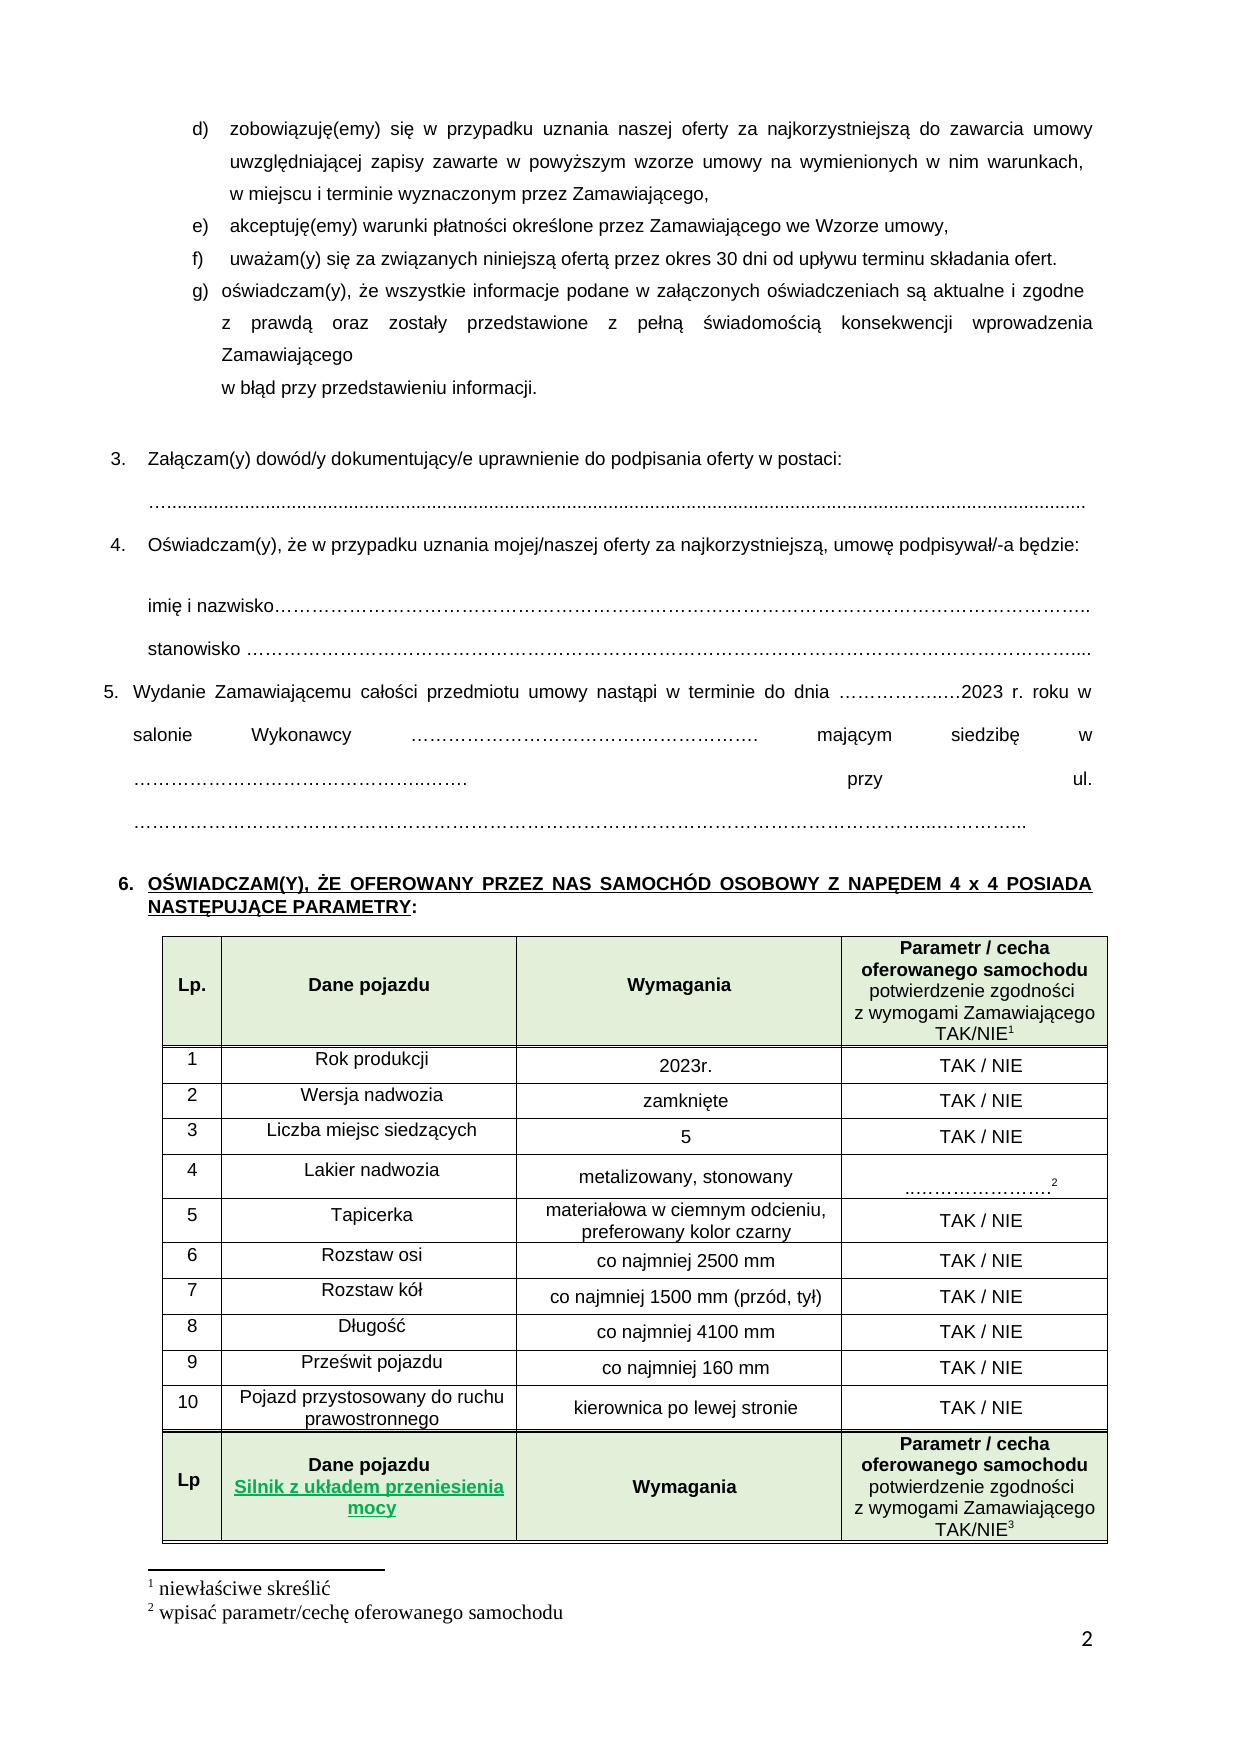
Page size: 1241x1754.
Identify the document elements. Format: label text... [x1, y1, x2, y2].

table_cell kierownica po lewej stronie [517, 1386, 841, 1429]
table_cell Rok produkcji [222, 1048, 516, 1082]
list OŚWIADCZAM(Y), ŻE OFEROWANY PRZEZ NAS SAMOCHÓD OSOBOWY Z NAPĘDEM 4 x 4 POSIADA NASTĘPUJĄCE PARAMETRY: [118, 873, 1093, 917]
table_cell 2 [163, 1084, 221, 1118]
table_header Parametr / cecha oferowanego samochodu potwierdzenie zgodności z wymogami Zamawiającego TAK/NIE [842, 937, 1107, 1045]
list uważam(y) się za związanych niniejszą ofertą przez okres 30 dni od upływu terminu składania ofert. [192, 247, 1093, 269]
table_cell TAK / NIE [842, 1279, 1107, 1314]
table_cell TAK / NIE [842, 1243, 1107, 1278]
table_header Lp. [163, 937, 221, 1045]
table_cell TAK / NIE [842, 1048, 1107, 1082]
table_cell ..…………………. [842, 1155, 1107, 1198]
table_cell TAK / NIE [842, 1084, 1107, 1118]
table_cell 6 [163, 1243, 221, 1278]
table_cell Liczba miejsc siedzących [222, 1119, 516, 1154]
table_cell Parametr / cecha oferowanego samochodu potwierdzenie zgodności z wymogami Zamawiającego TAK/NIE [842, 1433, 1107, 1540]
table_cell TAK / NIE [842, 1199, 1107, 1242]
table_cell TAK / NIE [842, 1386, 1107, 1429]
list Załączam(y) dowód/y dokumentujący/e uprawnienie do podpisania oferty w postaci: [110, 447, 1093, 469]
list Wydanie Zamawiającemu całości przedmiotu umowy nastąpi w terminie do dnia ……………..…2023 r. roku w salonie Wykonawcy ……………………………….………………. mającym siedzibę w ………………………………………..……. przy ul. ………………………………………………………………………………………………………………...…………... [103, 681, 1093, 832]
table_cell 7 [163, 1279, 221, 1314]
list …................................................................................................................................................................................. [148, 491, 1093, 512]
list akceptuję(emy) warunki płatności określone przez Zamawiającego we Wzorze umowy, [192, 215, 1093, 237]
table_cell 10 [163, 1386, 221, 1429]
table_cell Pojazd przystosowany do ruchu prawostronnego [222, 1386, 516, 1429]
table_cell 5 [517, 1119, 841, 1154]
table_cell Długość [222, 1315, 516, 1349]
table_cell Wersja nadwozia [222, 1084, 516, 1118]
table_cell 9 [163, 1351, 221, 1385]
table_cell TAK / NIE [842, 1315, 1107, 1349]
table_cell Prześwit pojazdu [222, 1351, 516, 1385]
table_cell Lakier nadwozia [222, 1155, 516, 1198]
table_cell metalizowany, stonowany [517, 1155, 841, 1198]
table_cell Tapicerka [222, 1199, 516, 1242]
list Oświadczam(y), że w przypadku uznania mojej/naszej oferty za najkorzystniejszą, umowę podpisywał/-a będzie: [110, 534, 1093, 555]
table_cell 8 [163, 1315, 221, 1349]
table_cell Rozstaw osi [222, 1243, 516, 1278]
table_cell Lp [163, 1433, 221, 1540]
table_cell 1 [163, 1048, 221, 1082]
list zobowiązuję(emy) się w przypadku uznania naszej oferty za najkorzystniejszą do zawarcia umowy uwzględniającej zapisy zawarte w powyższym wzorze umowy na wymienionych w nim warunkach, w miejscu i terminie wyznaczonym przez Zamawiającego, [192, 118, 1093, 204]
table_cell materiałowa w ciemnym odcieniu, preferowany kolor czarny [517, 1199, 841, 1242]
table_cell Dane pojazdu Silnik z układem przeniesienia mocy [222, 1433, 516, 1540]
table_cell Wymagania [517, 1433, 841, 1540]
table_cell 3 [163, 1119, 221, 1154]
table_cell co najmniej 160 mm [517, 1351, 841, 1385]
table_cell co najmniej 2500 mm [517, 1243, 841, 1278]
table_cell Rozstaw kół [222, 1279, 516, 1314]
table_cell zamknięte [517, 1084, 841, 1118]
table_cell 5 [163, 1199, 221, 1242]
list imię i nazwisko………………………………………………………………………………………………………………….. [148, 595, 1093, 616]
table_cell 2023r. [517, 1048, 841, 1082]
table_cell co najmniej 4100 mm [517, 1315, 841, 1349]
table_cell TAK / NIE [842, 1119, 1107, 1154]
text stanowisko …………………………………………………………………………………………………………………….... [148, 638, 1093, 659]
table_cell TAK / NIE [842, 1351, 1107, 1385]
table_header Wymagania [517, 937, 841, 1045]
list oświadczam(y), że wszystkie informacje podane w załączonych oświadczeniach są aktualne i zgodne z prawdą oraz zostały przedstawione z pełną świadomością konsekwencji wprowadzenia Zamawiającego w błąd przy przedstawieniu informacji. [192, 279, 1093, 398]
table_cell 4 [163, 1155, 221, 1198]
table_cell co najmniej 1500 mm (przód, tył) [517, 1279, 841, 1314]
table_header Dane pojazdu [222, 937, 516, 1045]
